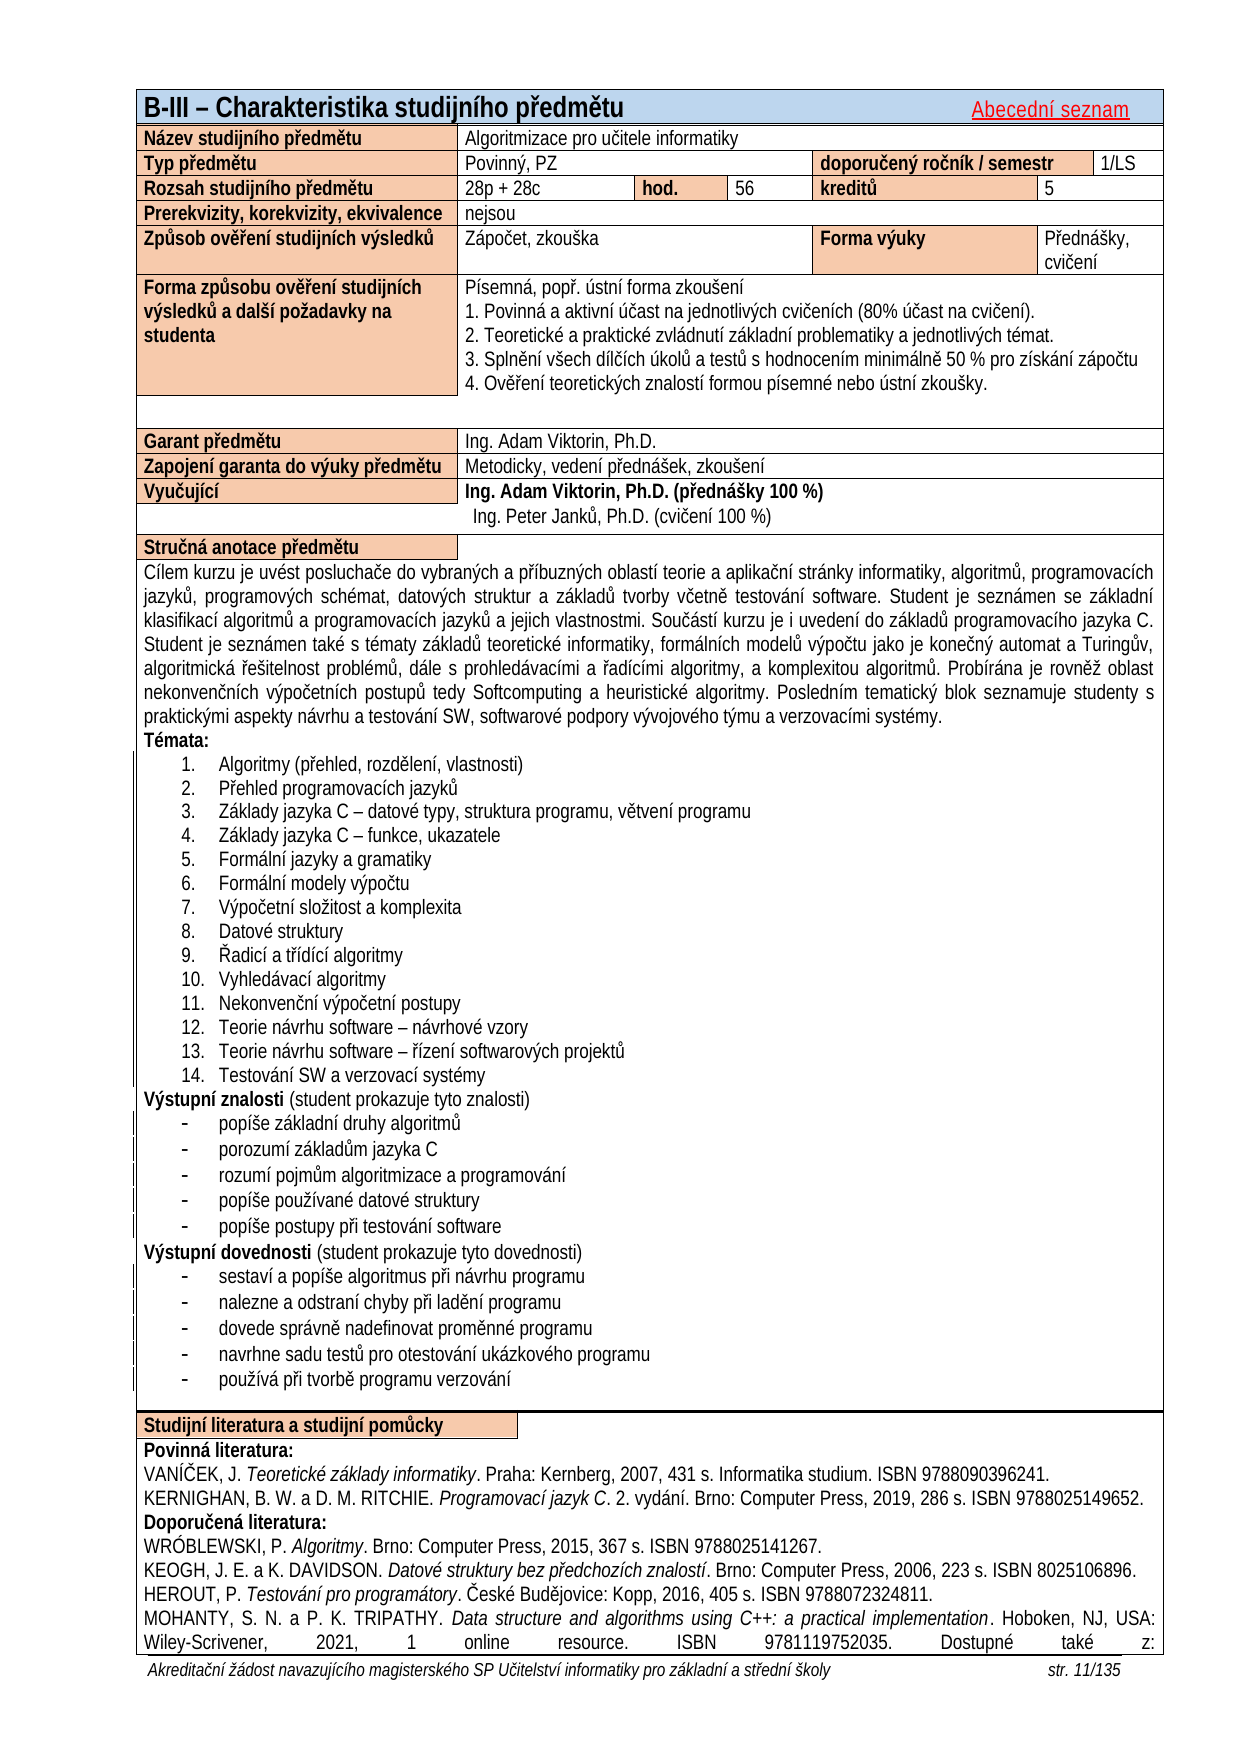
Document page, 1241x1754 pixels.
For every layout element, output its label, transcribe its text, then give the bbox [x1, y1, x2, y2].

table_cell Cílem kurzu je uvést posluchače do vybraných a příbuzných oblastí teorie a aplikační stránky informatiky, algoritmů, programovacích jazyků, programových schémat, datových struktur a základů tvorby včetně testování software. Student je seznámen se základní klasifikací algoritmů a programovacích jazyků a jejich vlastnostmi. Součástí kurzu je i uvedení do základů programovacího jazyka C. Student je seznámen také s tématy základů teoretické informatiky, formálních modelů výpočtu jako je konečný automat a Turingův, algoritmická řešitelnost problémů, dále s prohledávacími a řadícími algoritmy, a komplexitou algoritmů. Probírána je rovněž oblast nekonvenčních výpočetních postupů tedy Softcomputing a heuristické algoritmy. Posledním tematický blok seznamuje studenty s praktickými aspekty návrhu a testování SW, softwarové podpory vývojového týmu a verzovacími systémy. Témata: Algoritmy (přehled, rozdělení, vlastnosti) Přehled programovacích jazyků Základy jazyka C – datové typy, struktura programu, větvení programu Základy jazyka C – funkce, ukazatele Formální jazyky a gramatiky Formální modely výpočtu Výpočetní složitost a komplexita Datové struktury Řadicí a třídící algoritmy Vyhledávací algoritmy Nekonvenční výpočetní postupy Teorie návrhu software – návrhové vzory Teorie návrhu software – řízení softwarových projektů Testování SW a verzovací systémy Výstupní znalosti (student prokazuje tyto znalosti) popíše základní druhy algoritmů porozumí základům jazyka C rozumí pojmům algoritmizace a programování popíše používané datové struktury popíše postupy při testování software Výstupní dovednosti (student prokazuje tyto dovednosti) sestaví a popíše algoritmus při návrhu programu nalezne a odstraní chyby při ladění programu dovede správně nadefinovat proměnné programu navrhne sadu testů pro otestování ukázkového programu používá při tvorbě programu verzování [137, 559, 1163, 1410]
table_cell Ing. Peter Janků, Ph.D. (cvičení 100 %) [137, 503, 1163, 534]
table_cell Přednášky, cvičení [1038, 226, 1163, 274]
table_cell Garant předmětu [137, 429, 457, 453]
table_cell hod. [635, 176, 727, 200]
table_cell Zápočet, zkouška [458, 226, 812, 274]
table_cell 1/LS [1094, 151, 1163, 175]
table_cell Forma výuky [813, 226, 1037, 274]
table_cell Stručná anotace předmětu [137, 535, 457, 559]
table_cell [137, 1438, 1163, 1654]
table_cell [458, 535, 1163, 559]
table_cell Rozsah studijního předmětu [137, 176, 457, 200]
table_cell Metodicky, vedení přednášek, zkoušení [458, 454, 1163, 478]
table_cell [137, 395, 1163, 428]
table_cell kreditů [813, 176, 1037, 200]
table_cell Vyučující [137, 479, 457, 503]
table_cell Prerekvizity, korekvizity, ekvivalence [137, 201, 457, 225]
table_cell Zapojení garanta do výuky předmětu [137, 454, 457, 478]
table_cell 56 [728, 176, 812, 200]
table_cell Povinný, PZ [458, 151, 812, 175]
table_cell Studijní literatura a studijní pomůcky [137, 1413, 517, 1437]
table_cell doporučený ročník / semestr [813, 151, 1093, 175]
table_cell Písemná, popř. ústní forma zkoušení 1. Povinná a aktivní účast na jednotlivých cvičeních (80% účast na cvičení). 2. Teoretické a praktické zvládnutí základní problematiky a jednotlivých témat. 3. Splnění všech dílčích úkolů a testů s hodnocením minimálně 50 % pro získání zápočtu 4. Ověření teoretických znalostí formou písemné nebo ústní zkoušky. [458, 275, 1163, 395]
table_cell [518, 1413, 1163, 1437]
table_cell nejsou [458, 201, 1163, 225]
table_cell Ing. Adam Viktorin, Ph.D. [458, 429, 1163, 453]
table_cell Forma způsobu ověření studijních výsledků a další požadavky na studenta [137, 275, 457, 395]
table_cell Způsob ověření studijních výsledků [137, 226, 457, 274]
table_cell Algoritmizace pro učitele informatiky [458, 126, 1163, 150]
table_cell Název studijního předmětu [137, 126, 457, 150]
table_cell Typ předmětu [137, 151, 457, 175]
table_cell 5 [1038, 176, 1163, 200]
table_header B-III – Charakteristika studijního předmětu [137, 90, 1163, 123]
table_cell Ing. Adam Viktorin, Ph.D. (přednášky 100 %) [458, 479, 1163, 503]
table_cell 28p + 28c [458, 176, 634, 200]
